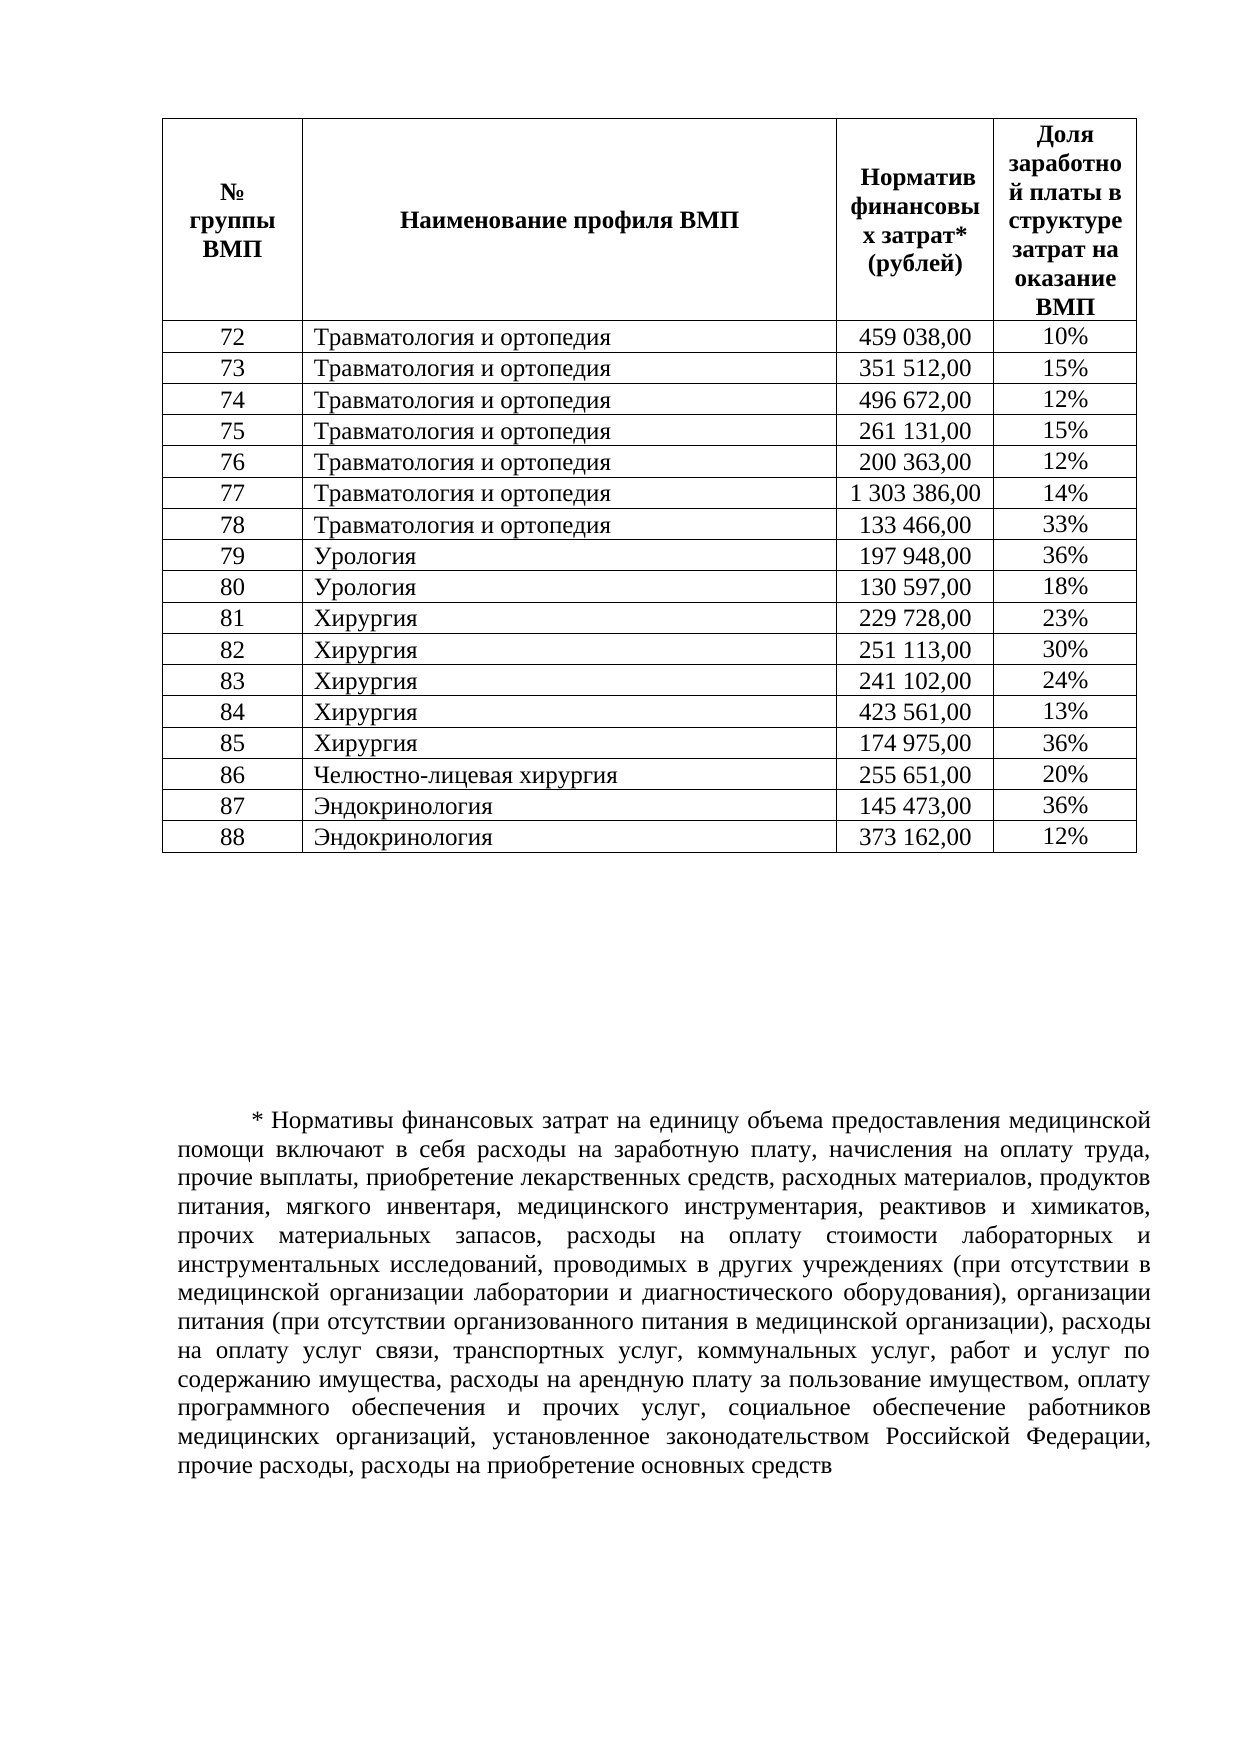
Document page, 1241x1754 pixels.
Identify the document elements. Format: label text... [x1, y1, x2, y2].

table_cell 33% [994, 509, 1136, 539]
table_cell Урология [303, 571, 836, 602]
table_header Норматив финансовых затрат* (рублей) [837, 119, 993, 320]
table_cell 36% [994, 728, 1136, 758]
table_cell Травматология и ортопедия [303, 478, 836, 508]
table_cell 229 728,00 [837, 603, 993, 633]
table_cell Хирургия [303, 634, 836, 664]
table_cell Эндокринология [303, 790, 836, 820]
table_cell 255 651,00 [837, 759, 993, 789]
table_cell 81 [163, 603, 302, 633]
table_cell 30% [994, 634, 1136, 664]
table_cell 200 363,00 [837, 446, 993, 477]
table_cell Челюстно-лицевая хирургия [303, 759, 836, 789]
table_cell 459 038,00 [837, 321, 993, 352]
table_cell 77 [163, 478, 302, 508]
table_cell Травматология и ортопедия [303, 446, 836, 477]
table_cell 251 113,00 [837, 634, 993, 664]
table_cell 10% [994, 321, 1136, 352]
table_cell 130 597,00 [837, 571, 993, 602]
table_cell 12% [994, 446, 1136, 477]
table_cell 86 [163, 759, 302, 789]
table_cell 74 [163, 384, 302, 414]
table_cell Эндокринология [303, 821, 836, 852]
table_cell 373 162,00 [837, 821, 993, 852]
table_cell 36% [994, 540, 1136, 570]
table_cell 1 303 386,00 [837, 478, 993, 508]
text * Нормативы финансовых затрат на единицу объема предоставления медицинской помощи включают в себя расходы на заработную плату, начисления на оплату труда, прочие выплаты, приобретение лекарственных средств, расходных материалов, продуктов питания, мягкого инвентаря, медицинского инструментария, реактивов и химикатов, прочих материальных запасов, расходы на оплату стоимости лабораторных и инструментальных исследований, проводимых в других учреждениях (при отсутствии в медицинской организации лаборатории и диагностического оборудования), организации питания (при отсутствии организованного питания в медицинской организации), расходы на оплату услуг связи, транспортных услуг, коммунальных услуг, работ и услуг по содержанию имущества, расходы на арендную плату за пользование имуществом, оплату программного обеспечения и прочих услуг, социальное обеспечение работников медицинских организаций, установленное законодательством Российской Федерации, прочие расходы, расходы на приобретение основных средств [177, 1105, 1152, 1479]
table_cell 197 948,00 [837, 540, 993, 570]
table_cell Хирургия [303, 696, 836, 727]
table_cell 423 561,00 [837, 696, 993, 727]
table_cell 18% [994, 571, 1136, 602]
table_cell Хирургия [303, 728, 836, 758]
table_header Доля заработной платы в структуре затрат на оказание ВМП [994, 119, 1136, 320]
table_cell Травматология и ортопедия [303, 415, 836, 445]
table_cell Хирургия [303, 665, 836, 695]
table_cell Травматология и ортопедия [303, 353, 836, 383]
table_cell 84 [163, 696, 302, 727]
table_cell 78 [163, 509, 302, 539]
table_cell 133 466,00 [837, 509, 993, 539]
table_cell 36% [994, 790, 1136, 820]
table_cell 14% [994, 478, 1136, 508]
table_cell 82 [163, 634, 302, 664]
table_cell 12% [994, 384, 1136, 414]
table_cell 85 [163, 728, 302, 758]
table_cell Травматология и ортопедия [303, 321, 836, 352]
table_cell 241 102,00 [837, 665, 993, 695]
table_header № группы ВМП [163, 119, 302, 320]
table_cell 351 512,00 [837, 353, 993, 383]
table_cell 13% [994, 696, 1136, 727]
table_cell 261 131,00 [837, 415, 993, 445]
table_cell 15% [994, 415, 1136, 445]
table_cell 12% [994, 821, 1136, 852]
table_header Наименование профиля ВМП [303, 119, 836, 320]
table_cell 174 975,00 [837, 728, 993, 758]
table_cell Урология [303, 540, 836, 570]
table_cell 75 [163, 415, 302, 445]
table_cell 76 [163, 446, 302, 477]
table_cell 79 [163, 540, 302, 570]
table_cell 88 [163, 821, 302, 852]
table_cell 80 [163, 571, 302, 602]
table_cell 20% [994, 759, 1136, 789]
table_cell 145 473,00 [837, 790, 993, 820]
table_cell Хирургия [303, 603, 836, 633]
table_cell Травматология и ортопедия [303, 384, 836, 414]
table_cell 23% [994, 603, 1136, 633]
table_cell 15% [994, 353, 1136, 383]
table_cell 72 [163, 321, 302, 352]
table_cell 73 [163, 353, 302, 383]
table_cell 24% [994, 665, 1136, 695]
table_cell 496 672,00 [837, 384, 993, 414]
table_cell 87 [163, 790, 302, 820]
table_cell Травматология и ортопедия [303, 509, 836, 539]
table_cell 83 [163, 665, 302, 695]
